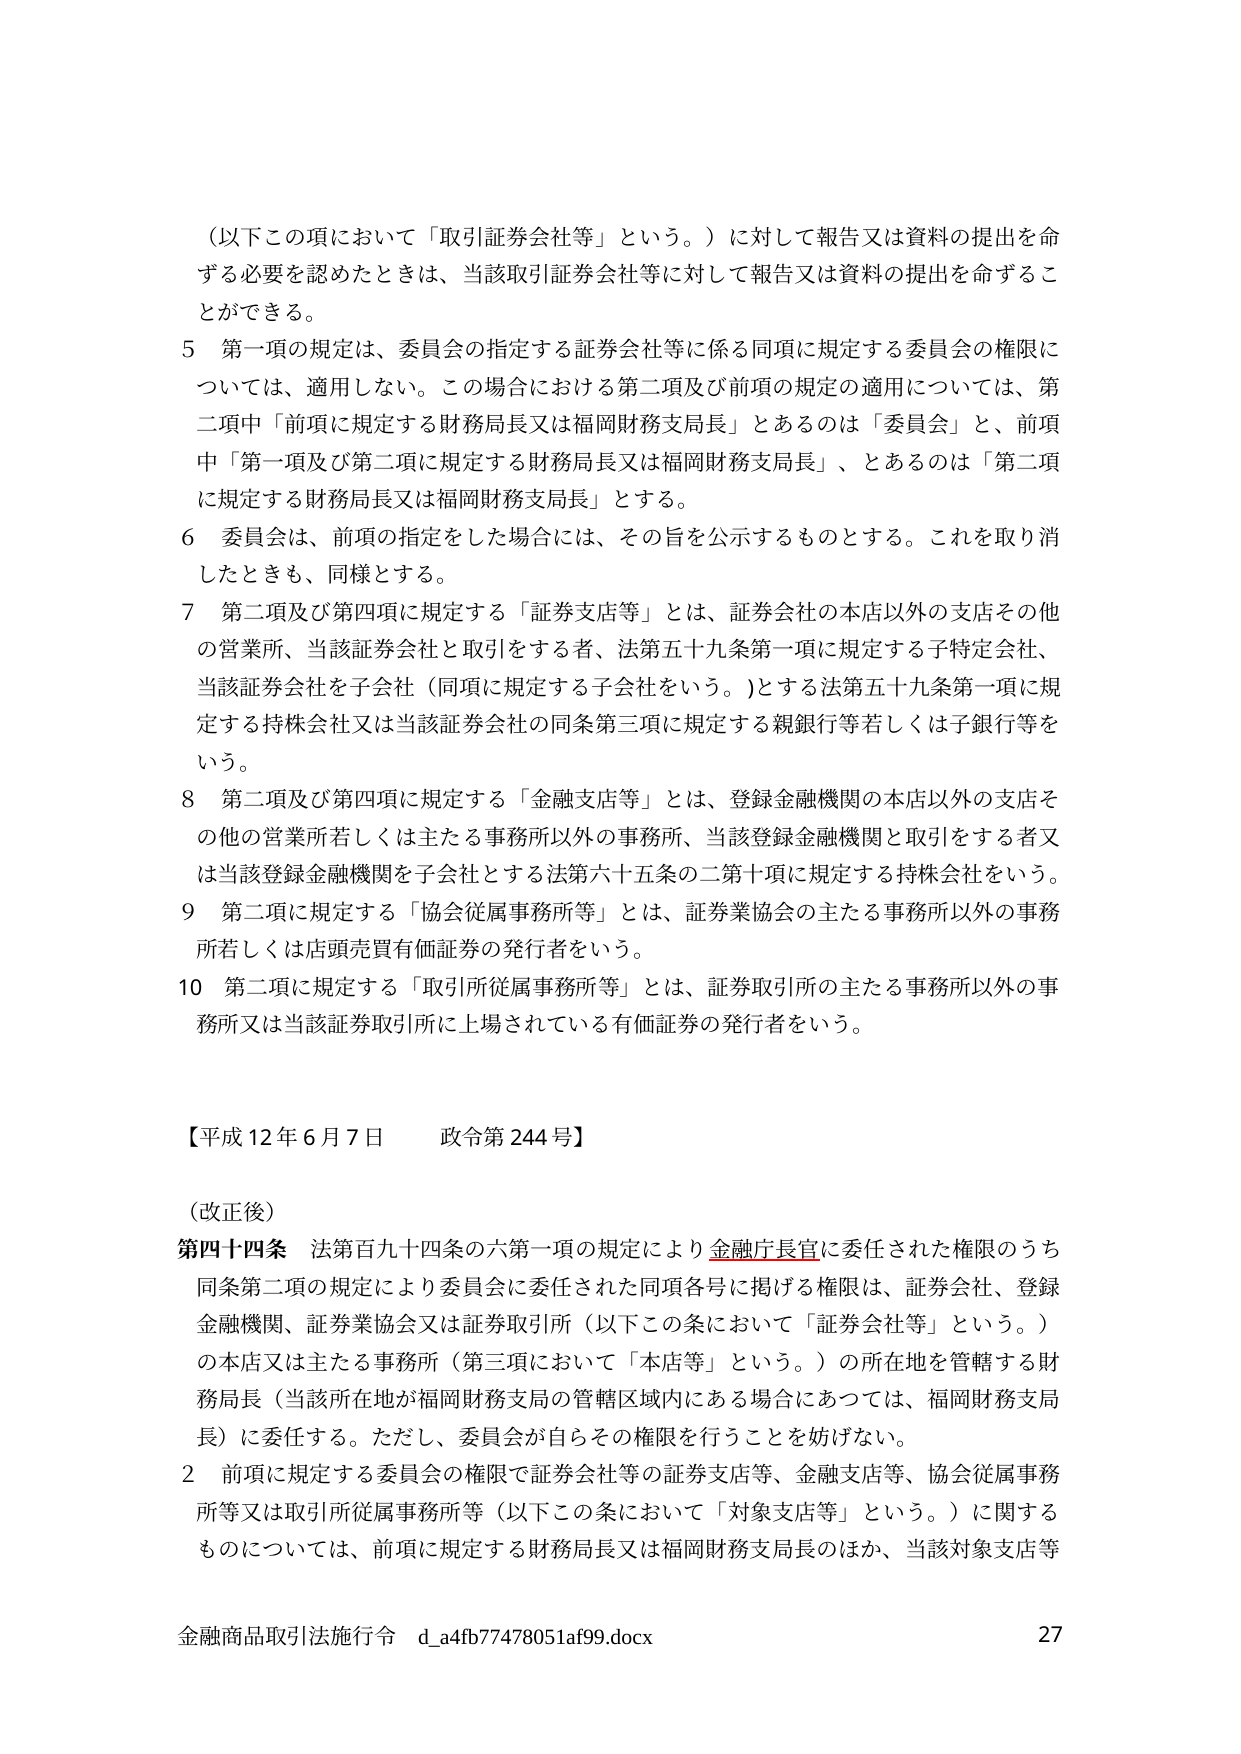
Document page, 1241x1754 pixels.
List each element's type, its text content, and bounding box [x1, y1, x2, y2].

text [177, 1454, 1063, 1567]
text ８ 第二項及び第四項に規定する「金融支店等」とは、登録金融機関の本店以外の支店その他の営業所若しくは主たる事務所以外の事務所、当該登録金融機関と取引をする者又は当該登録金融機関を子会社とする法第六十五条の二第十項に規定する持株会社をいう。 [177, 779, 1063, 892]
text （改正後） [177, 1192, 1063, 1229]
text ５ 第一項の規定は、委員会の指定する証券会社等に係る同項に規定する委員会の権限については、適用しない。この場合における第二項及び前項の規定の適用については、第二項中「前項に規定する財務局長又は福岡財務支局長」とあるのは「委員会」と、前項中「第一項及び第二項に規定する財務局長又は福岡財務支局長」、とあるのは「第二項に規定する財務局長又は福岡財務支局長」とする。 [177, 329, 1063, 517]
text ９ 第二項に規定する「協会従属事務所等」とは、証券業協会の主たる事務所以外の事務所若しくは店頭売買有価証券の発行者をいう。 [177, 892, 1063, 967]
text ７ 第二項及び第四項に規定する「証券支店等」とは、証券会社の本店以外の支店その他の営業所、当該証券会社と取引をする者、法第五十九条第一項に規定する子特定会社、当該証券会社を子会社（同項に規定する子会社をいう。)とする法第五十九条第一項に規定する持株会社又は当該証券会社の同条第三項に規定する親銀行等若しくは子銀行等をいう。 [177, 592, 1063, 779]
text ６ 委員会は、前項の指定をした場合には、その旨を公示するものとする。これを取り消したときも、同様とする。 [177, 517, 1063, 592]
text 第四十四条 法第百九十四条の六第一項の規定により金融庁長官に委任された権限のうち同条第二項の規定により委員会に委任された同項各号に掲げる権限は、証券会社、登録金融機関、証券業協会又は証券取引所（以下この条において「証券会社等」という。）の本店又は主たる事務所（第三項において「本店等」という。）の所在地を管轄する財務局長（当該所在地が福岡財務支局の管轄区域内にある場合にあつては、福岡財務支局長）に委任する。ただし、委員会が自らその権限を行うことを妨げない。 [177, 1229, 1063, 1454]
text 10 第二項に規定する「取引所従属事務所等」とは、証券取引所の主たる事務所以外の事務所又は当該証券取引所に上場されている有価証券の発行者をいう。 [177, 967, 1063, 1042]
text 【平成12年6月7日 政令第244号】 [177, 1117, 1063, 1154]
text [177, 217, 1063, 329]
